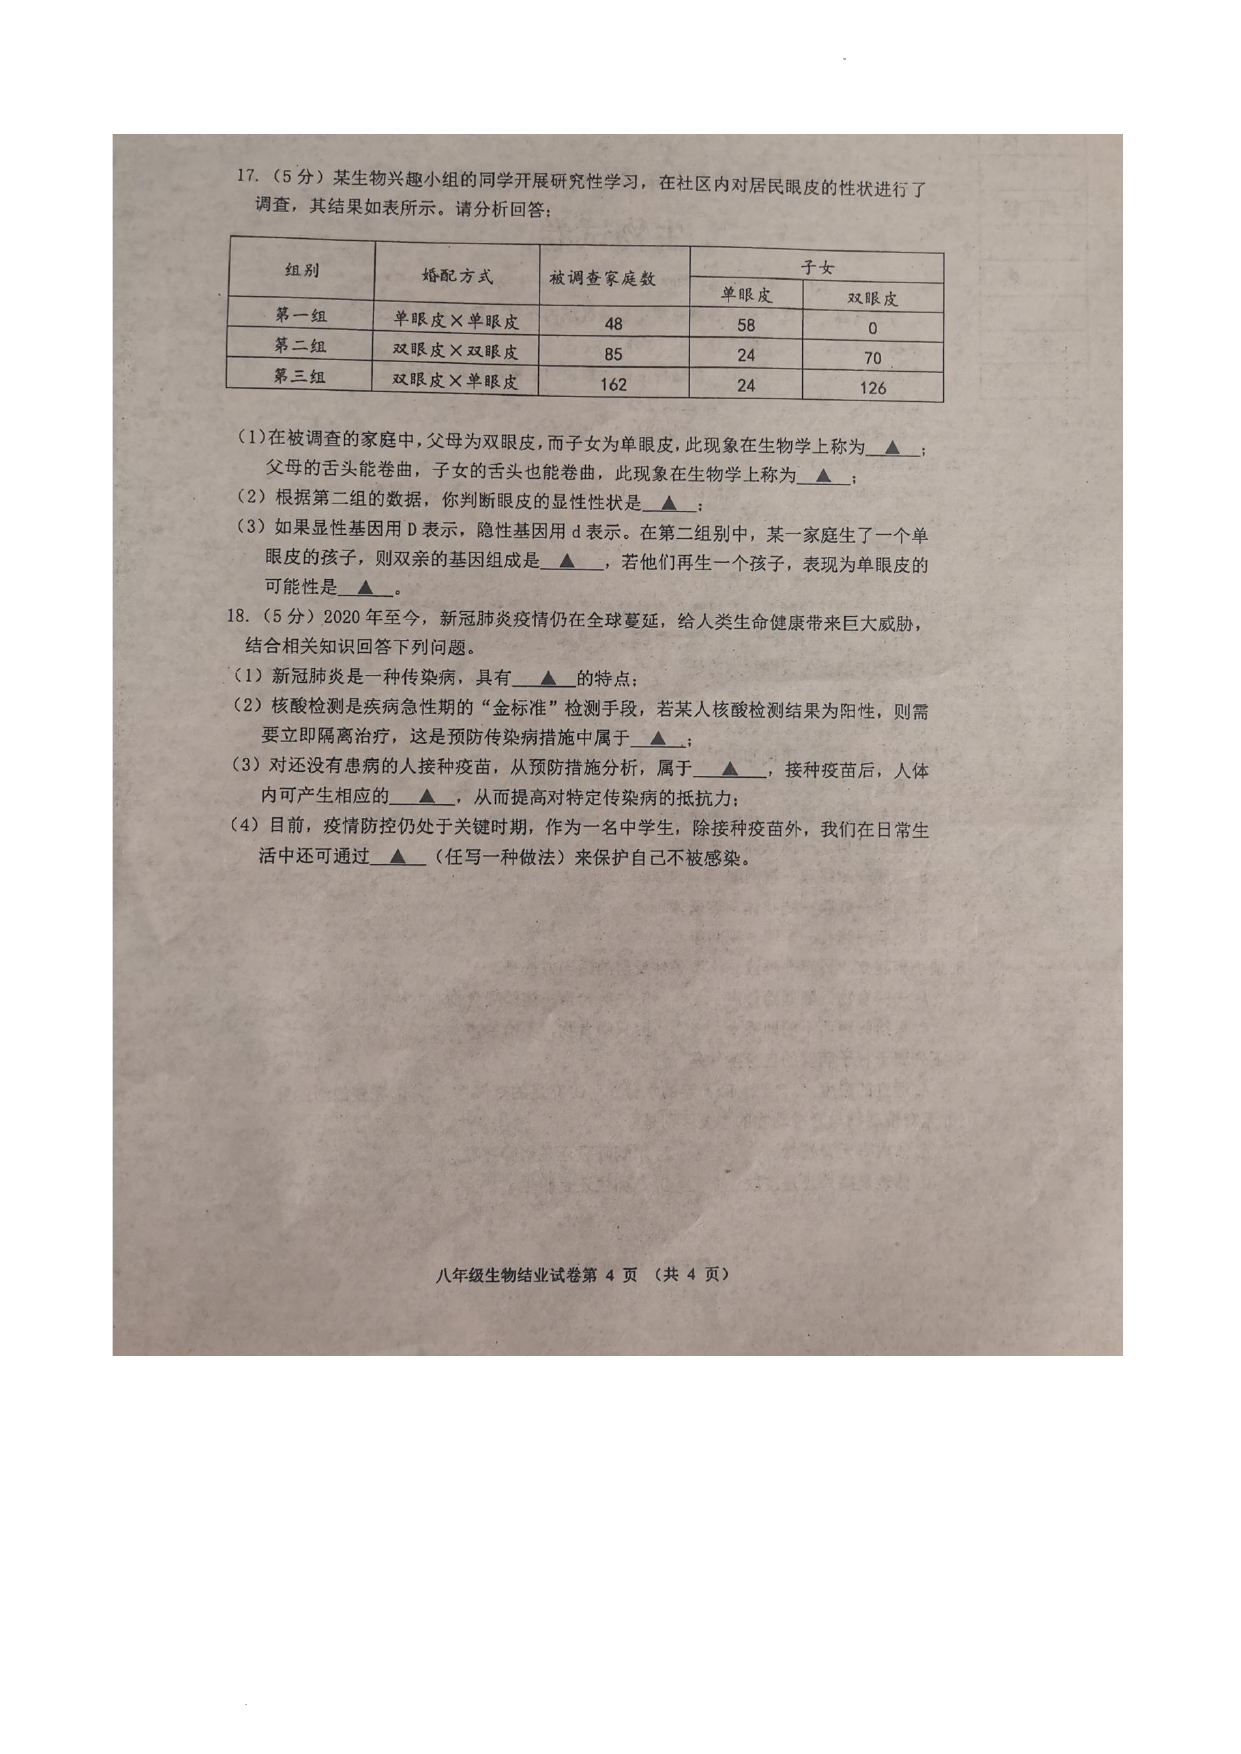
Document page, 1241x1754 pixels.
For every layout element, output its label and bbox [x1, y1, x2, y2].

picture [112, 134, 1123, 1356]
